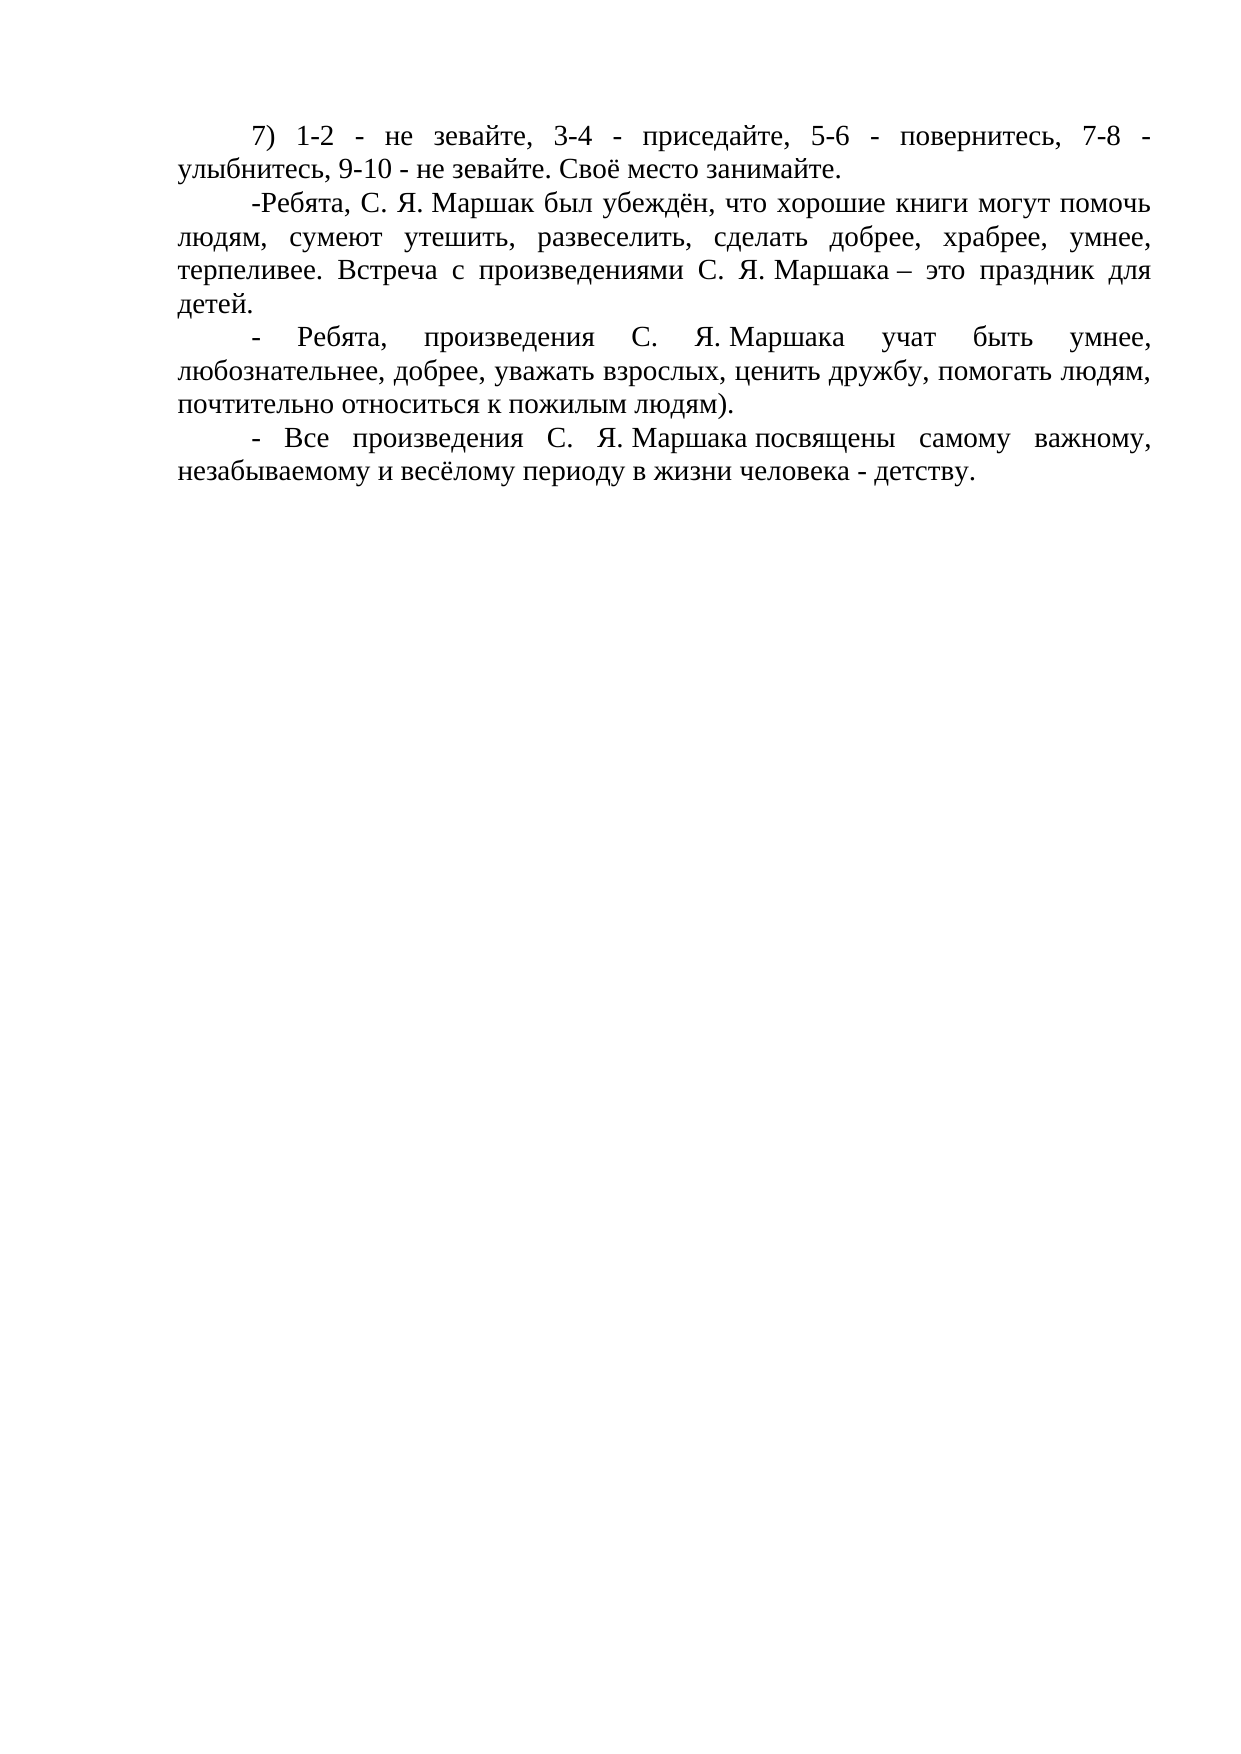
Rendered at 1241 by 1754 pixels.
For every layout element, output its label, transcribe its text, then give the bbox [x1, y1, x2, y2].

text 7) 1-2 - не зевайте, 3-4 - приседайте, 5-6 - повернитесь, 7-8 - улыбнитесь, 9-10 - не зевайте. Своё место занимайте. [177, 118, 1152, 185]
text - Все произведения С. Я. Маршака посвящены самому важному, незабываемому и весёлому периоду в жизни человека - детству. [177, 420, 1152, 487]
text -Ребята, С. Я. Маршак был убеждён, что хорошие книги могут помочь людям, сумеют утешить, развеселить, сделать добрее, храбрее, умнее, терпеливее. Встреча с произведениями С. Я. Маршака – это праздник для детей. [177, 185, 1152, 319]
text - Ребята, произведения С. Я. Маршака учат быть умнее, любознательнее, добрее, уважать взрослых, ценить дружбу, помогать людям, почтительно относиться к пожилым людям). [177, 319, 1152, 420]
